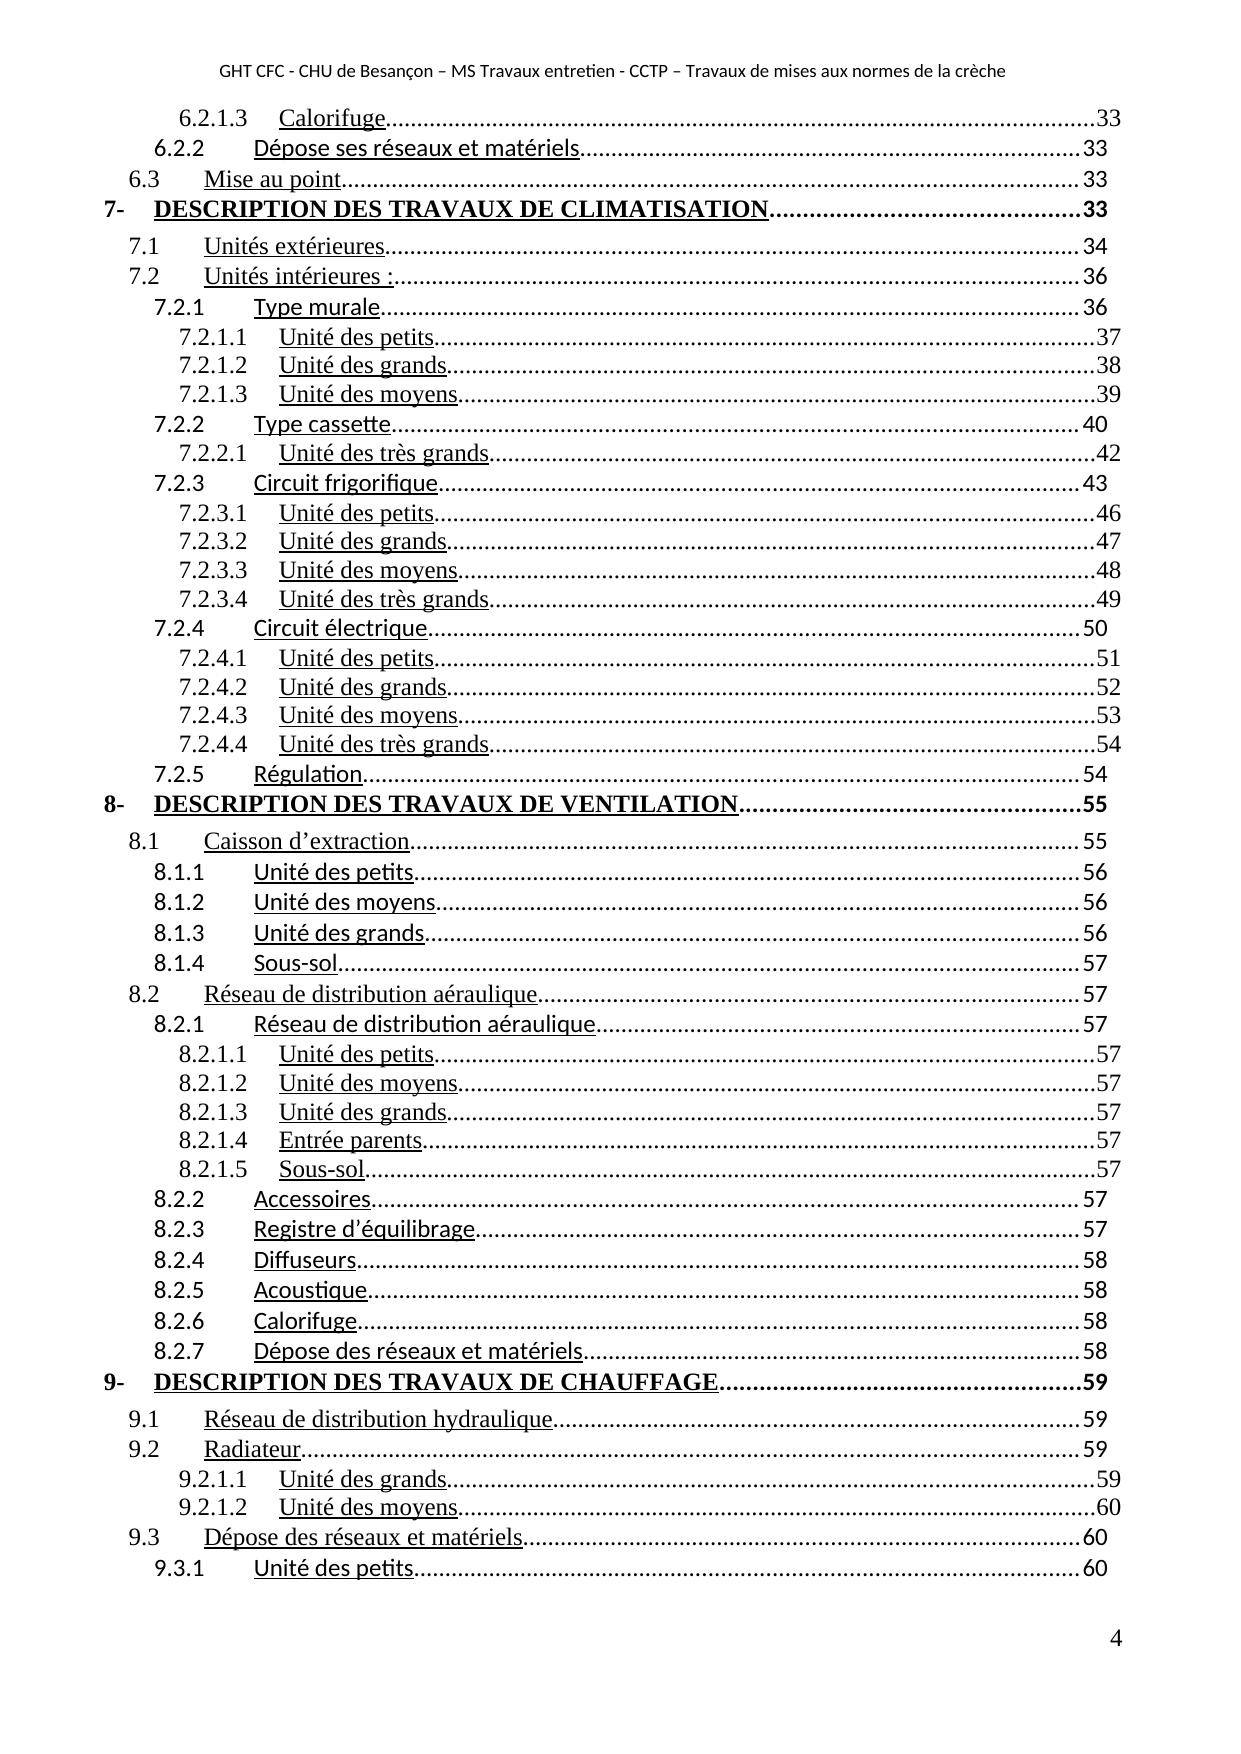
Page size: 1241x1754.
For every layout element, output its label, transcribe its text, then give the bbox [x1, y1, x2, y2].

text 7.2.1 Type murale 36 [154, 291, 1122, 322]
text 8.2.1.1 Unité des petits 57 [178, 1039, 1122, 1068]
text 8.2 Réseau de distribution aéraulique 57 [128, 978, 1122, 1008]
text 7.2.3.2 Unité des grands 47 [178, 526, 1122, 555]
text 7.2.5 Régulation 54 [154, 758, 1122, 789]
text 8.2.1.2 Unité des moyens 57 [178, 1068, 1122, 1097]
text 7.2.4.1 Unité des petits 51 [178, 643, 1122, 672]
text 8.1 Caisson d’extraction 55 [128, 825, 1122, 856]
text 7.2.2 Type cassette 40 [154, 408, 1122, 438]
text 8.1.4 Sous-sol 57 [154, 947, 1122, 978]
text 8.2.1.5 Sous-sol 57 [178, 1154, 1122, 1183]
text 6.2.2 Dépose ses réseaux et matériels 33 [154, 132, 1122, 163]
text 8.1.2 Unité des moyens 56 [154, 886, 1122, 917]
text 7.2.3.1 Unité des petits 46 [178, 498, 1122, 526]
text 7.2.4.4 Unité des très grands 54 [178, 729, 1122, 758]
text 8.2.4 Diffuseurs 58 [154, 1244, 1122, 1274]
text 6.3 Mise au point 33 [128, 163, 1122, 193]
text 7.2.1.2 Unité des grands 38 [178, 350, 1122, 379]
text 7.2.2.1 Unité des très grands 42 [178, 438, 1122, 467]
text 7.2.1.1 Unité des petits 37 [178, 322, 1122, 350]
text 9- DESCRIPTION DES TRAVAUX DE CHAUFFAGE 59 [103, 1366, 1122, 1396]
text 7.2 Unités intérieures : 36 [128, 261, 1122, 291]
text 9.1 Réseau de distribution hydraulique 59 [128, 1403, 1122, 1433]
text 9.2 Radiateur 59 [128, 1433, 1122, 1464]
text 8.1.1 Unité des petits 56 [154, 856, 1122, 886]
text 7.2.4.2 Unité des grands 52 [178, 672, 1122, 701]
text 8.2.7 Dépose des réseaux et matériels 58 [154, 1335, 1122, 1366]
text 8.2.5 Acoustique 58 [154, 1274, 1122, 1305]
text 7- DESCRIPTION DES TRAVAUX DE CLIMATISATION 33 [103, 193, 1122, 224]
text 7.1 Unités extérieures 34 [128, 230, 1122, 261]
text 8.2.2 Accessoires 57 [154, 1183, 1122, 1213]
text 9.3.1 Unité des petits 60 [154, 1552, 1122, 1582]
text 8.2.3 Registre d’équilibrage 57 [154, 1213, 1122, 1244]
text 7.2.3.3 Unité des moyens 48 [178, 555, 1122, 584]
text 7.2.4.3 Unité des moyens 53 [178, 701, 1122, 729]
text 7.2.3 Circuit frigorifique 43 [154, 467, 1122, 498]
text 7.2.4 Circuit électrique 50 [154, 613, 1122, 643]
text 8- DESCRIPTION DES TRAVAUX DE VENTILATION 55 [103, 789, 1122, 819]
text 8.1.3 Unité des grands 56 [154, 917, 1122, 947]
text 9.3 Dépose des réseaux et matériels 60 [128, 1521, 1122, 1552]
text 8.2.1.3 Unité des grands 57 [178, 1097, 1122, 1125]
text 7.2.3.4 Unité des très grands 49 [178, 584, 1122, 613]
text 9.2.1.2 Unité des moyens 60 [178, 1492, 1122, 1521]
text 8.2.1 Réseau de distribution aéraulique 57 [154, 1008, 1122, 1039]
text 6.2.1.3 Calorifuge 33 [178, 103, 1122, 132]
text 8.2.1.4 Entrée parents 57 [178, 1125, 1122, 1154]
text 9.2.1.1 Unité des grands 59 [178, 1464, 1122, 1492]
text 7.2.1.3 Unité des moyens 39 [178, 379, 1122, 408]
text 8.2.6 Calorifuge 58 [154, 1305, 1122, 1335]
